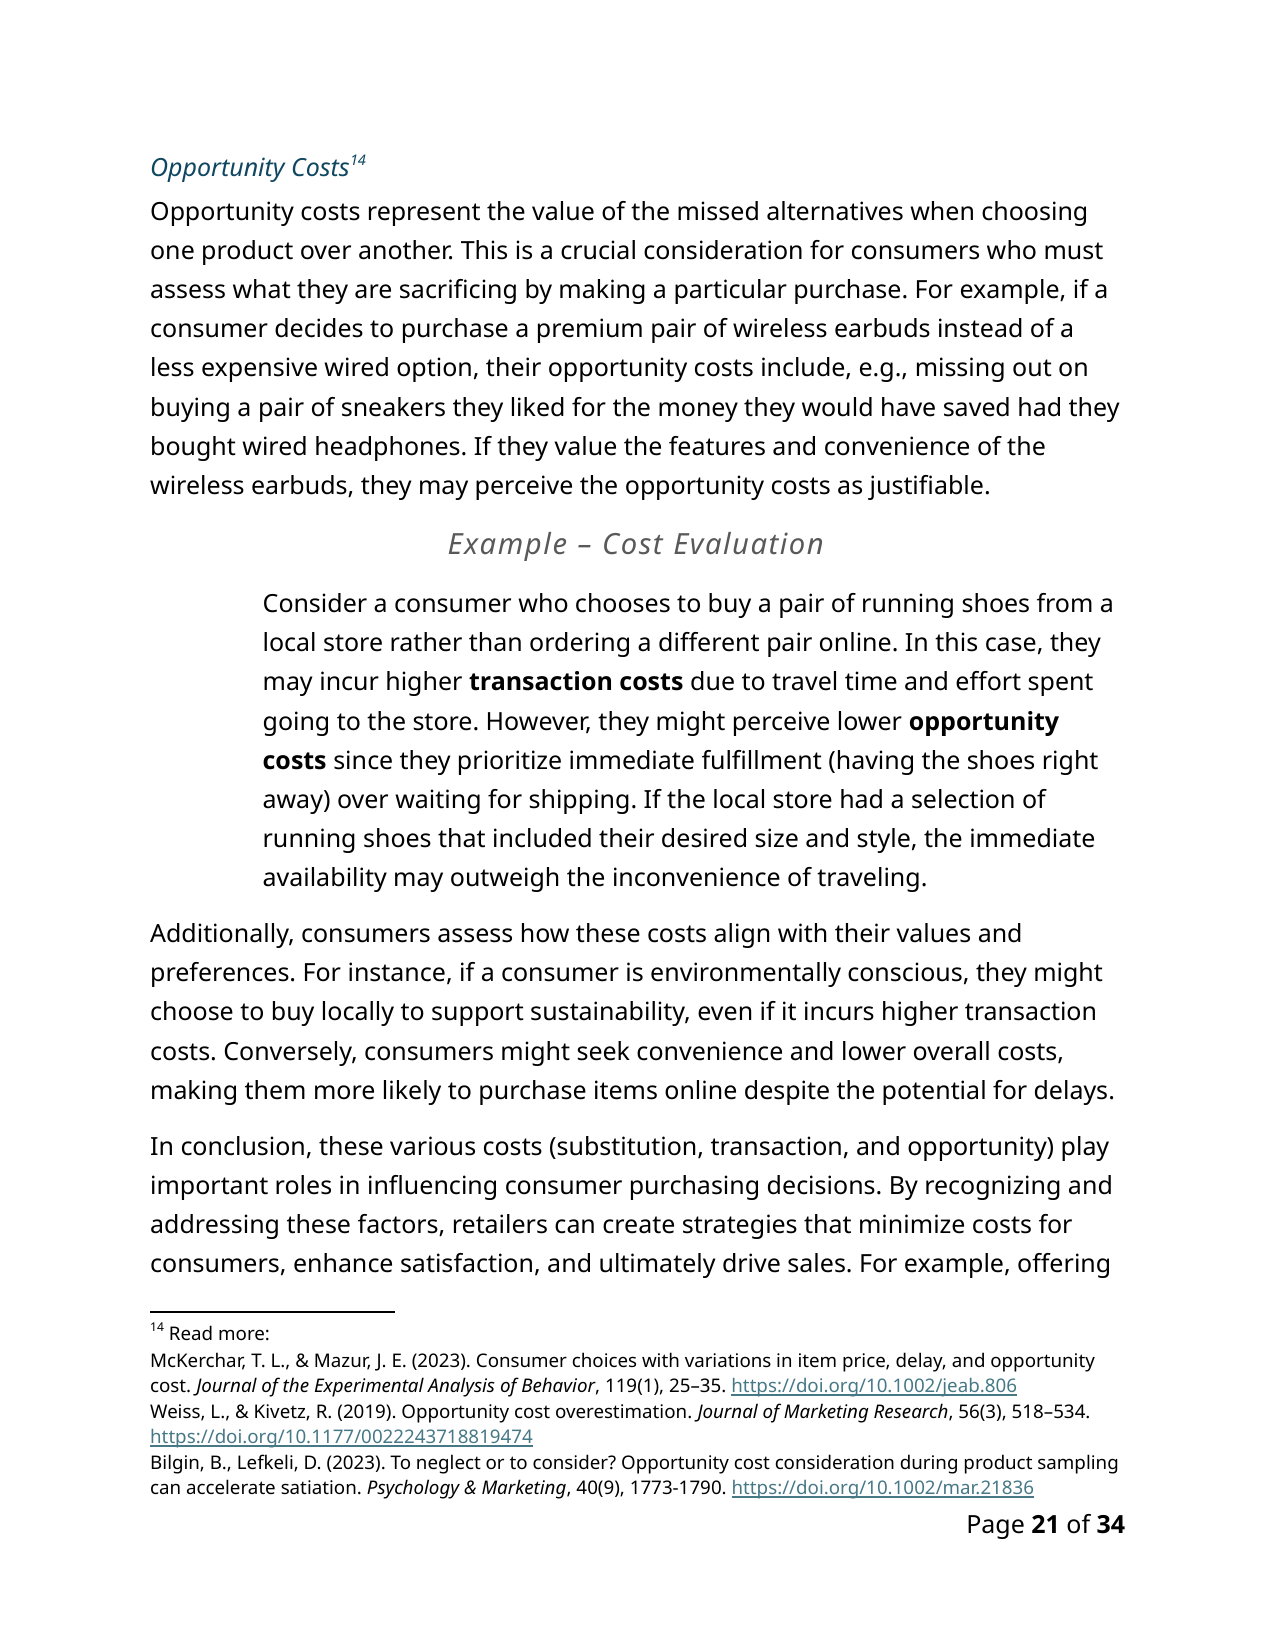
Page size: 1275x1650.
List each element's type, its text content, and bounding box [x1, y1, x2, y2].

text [150, 1128, 1125, 1280]
text Consider a consumer who chooses to buy a pair of running shoes from a local store rather than ordering a different pair online. In this case, they may incur higher transaction costs due to travel time and effort spent going to the store. However, they might perceive lower opportunity costs since they prioritize immediate fulfillment (having the shoes right away) over waiting for shipping. If the local store had a selection of running shoes that included their desired size and style, the immediate availability may outweigh the inconvenience of traveling. [262, 586, 1125, 894]
subtitle Opportunity Costs [150, 150, 1125, 184]
subtitle Example – Cost Evaluation [150, 523, 1125, 563]
text Additionally, consumers assess how these costs align with their values and preferences. For instance, if a consumer is environmentally conscious, they might choose to buy locally to support sustainability, even if it incurs higher transaction costs. Conversely, consumers might seek convenience and lower overall costs, making them more likely to purchase items online despite the potential for delays. [150, 916, 1125, 1106]
text Opportunity costs represent the value of the missed alternatives when choosing one product over another. This is a crucial consideration for consumers who must assess what they are sacrificing by making a particular purchase. For example, if a consumer decides to purchase a premium pair of wireless earbuds instead of a less expensive wired option, their opportunity costs include, e.g., missing out on buying a pair of sneakers they liked for the money they would have saved had they bought wired headphones. If they value the features and convenience of the wireless earbuds, they may perceive the opportunity costs as justifiable. [150, 193, 1125, 502]
